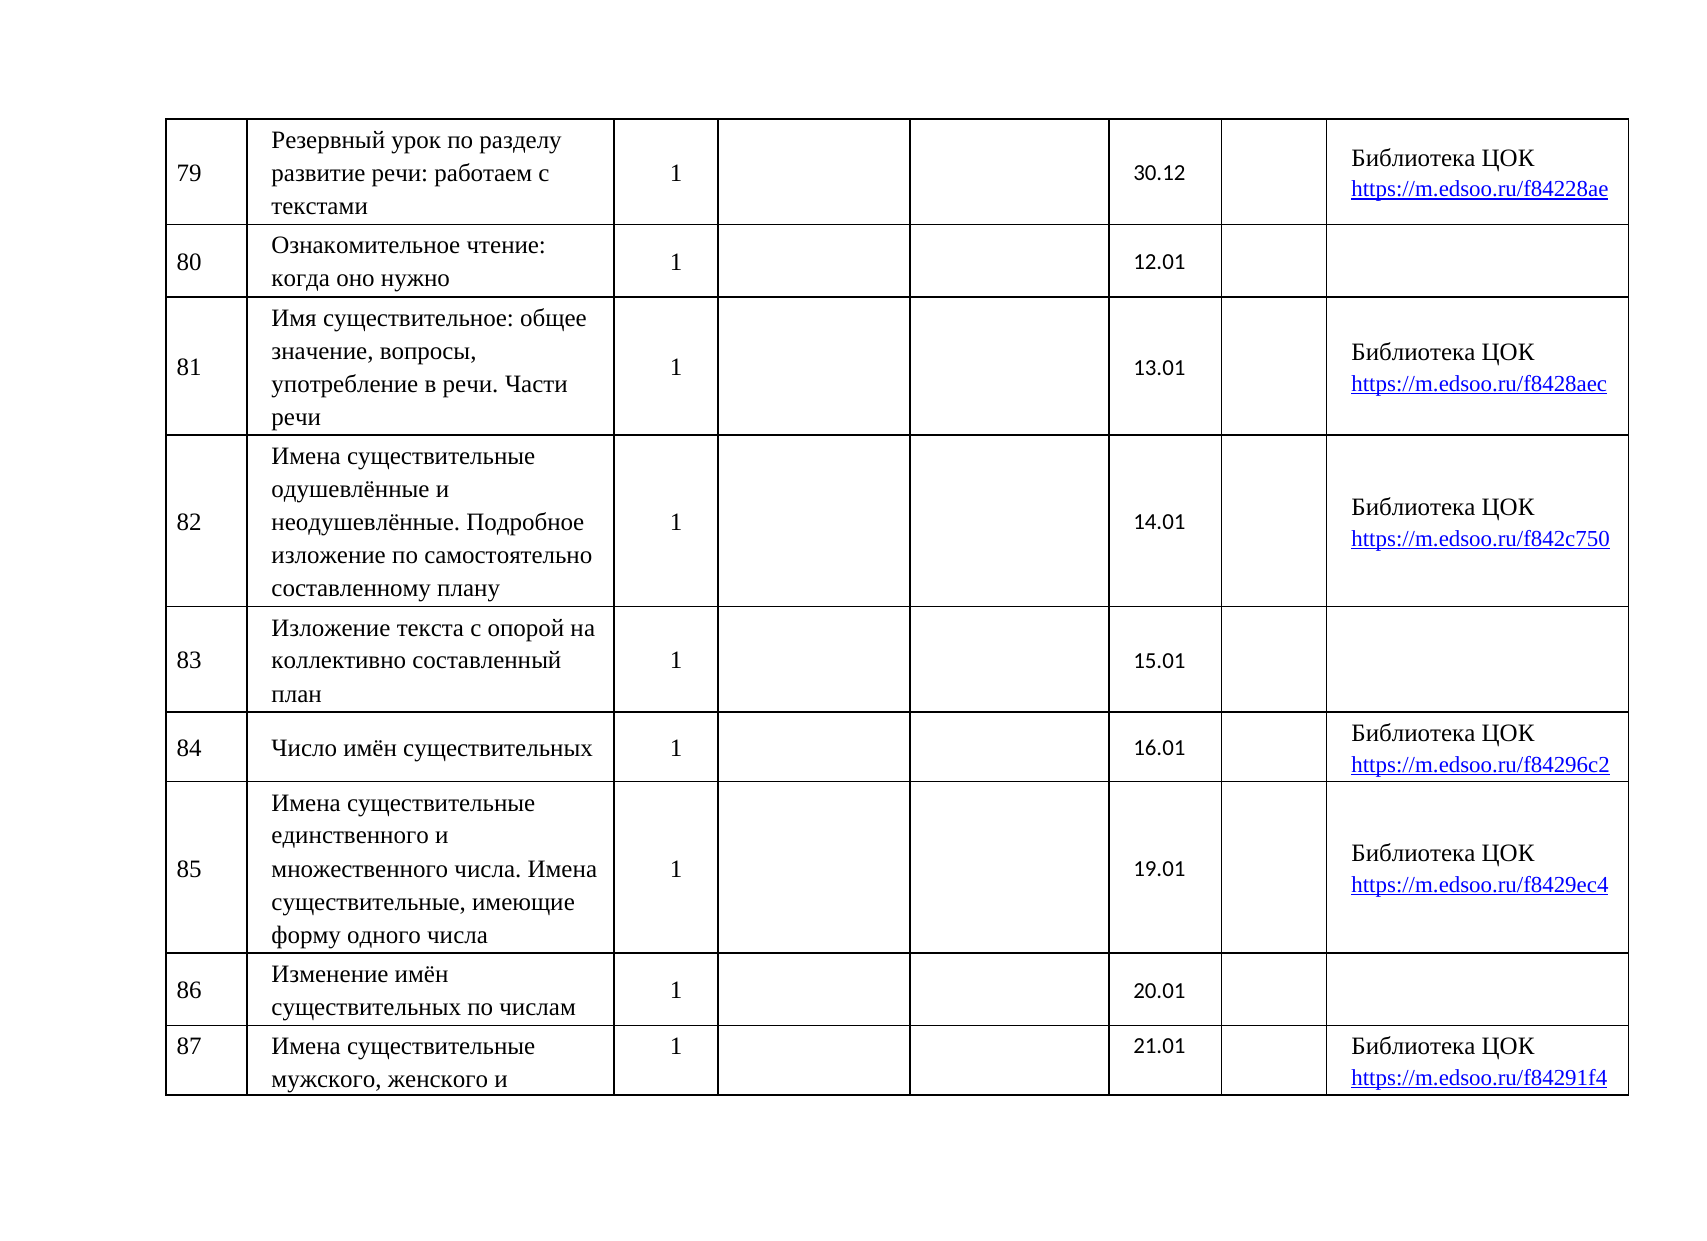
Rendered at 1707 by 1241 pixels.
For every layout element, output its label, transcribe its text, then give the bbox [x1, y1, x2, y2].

table_cell Имя существительное: общее значение, вопросы, употребление в речи. Части речи [248, 298, 613, 434]
table_cell 15.01 [1110, 607, 1221, 711]
table_cell 1 [615, 713, 717, 781]
table_cell 14.01 [1110, 436, 1221, 606]
table_cell 79 [167, 120, 246, 223]
table_cell 19.01 [1110, 782, 1221, 952]
table_cell [1222, 436, 1326, 606]
table_cell [1222, 713, 1326, 781]
table_cell 1 [615, 607, 717, 711]
table_cell Изменение имён существительных по числам [248, 954, 613, 1025]
table_cell 87 [167, 1026, 246, 1094]
table_cell [719, 225, 909, 296]
table_cell [719, 782, 909, 952]
table_cell Ознакомительное чтение: когда оно нужно [248, 225, 613, 296]
table_cell [911, 713, 1108, 781]
table_cell 1 [615, 120, 717, 223]
table_cell [719, 713, 909, 781]
table_cell Имена существительные единственного и множественного числа. Имена существительные, имеющие форму одного числа [248, 782, 613, 952]
table_cell 82 [167, 436, 246, 606]
table_cell [1222, 225, 1326, 296]
table_cell 1 [615, 1026, 717, 1094]
table_cell [719, 436, 909, 606]
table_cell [248, 1026, 613, 1094]
table_cell [1222, 954, 1326, 1025]
table_cell 80 [167, 225, 246, 296]
table_cell [719, 120, 909, 223]
table_cell [911, 607, 1108, 711]
table_cell 13.01 [1110, 298, 1221, 434]
table_cell [1222, 607, 1326, 711]
table_cell Библиотека ЦОК https://m.edsoo.ru/f8429ec4 [1327, 782, 1628, 952]
table_cell [1327, 225, 1628, 296]
table_cell Библиотека ЦОК https://m.edsoo.ru/f84296c2 [1327, 713, 1628, 781]
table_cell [1327, 1026, 1628, 1094]
table_cell [1222, 298, 1326, 434]
table_cell 81 [167, 298, 246, 434]
table_cell [719, 298, 909, 434]
table_cell [719, 954, 909, 1025]
table_cell [911, 954, 1108, 1025]
table_cell 86 [167, 954, 246, 1025]
table_cell Изложение текста с опорой на коллективно составленный план [248, 607, 613, 711]
table_cell [1222, 1026, 1326, 1094]
table_cell Библиотека ЦОК https://m.edsoo.ru/f842c750 [1327, 436, 1628, 606]
table_cell 1 [615, 782, 717, 952]
table_cell 16.01 [1110, 713, 1221, 781]
table_cell 83 [167, 607, 246, 711]
table_cell [1327, 954, 1628, 1025]
table_cell 85 [167, 782, 246, 952]
table_cell 21.01 [1110, 1026, 1221, 1094]
table_cell 12.01 [1110, 225, 1221, 296]
table_cell 1 [615, 436, 717, 606]
table_cell [911, 436, 1108, 606]
table_cell Число имён существительных [248, 713, 613, 781]
table_cell Библиотека ЦОК https://m.edsoo.ru/f8428aec [1327, 298, 1628, 434]
table_cell [1222, 120, 1326, 223]
table_cell Библиотека ЦОК https://m.edsoo.ru/f84228ae [1327, 120, 1628, 223]
table_cell Имена существительные одушевлённые и неодушевлённые. Подробное изложение по самостоятельно составленному плану [248, 436, 613, 606]
table_cell [1327, 607, 1628, 711]
table_cell [911, 225, 1108, 296]
table_cell [719, 607, 909, 711]
table_cell [911, 120, 1108, 223]
table_cell [911, 298, 1108, 434]
table_cell [911, 782, 1108, 952]
table_cell 84 [167, 713, 246, 781]
table_cell 1 [615, 954, 717, 1025]
table_cell [1222, 782, 1326, 952]
table_cell 20.01 [1110, 954, 1221, 1025]
table_cell [719, 1026, 909, 1094]
table_cell 1 [615, 298, 717, 434]
table_cell Резервный урок по разделу развитие речи: работаем с текстами [248, 120, 613, 223]
table_cell 1 [615, 225, 717, 296]
table_cell [911, 1026, 1108, 1094]
table_cell 30.12 [1110, 120, 1221, 223]
